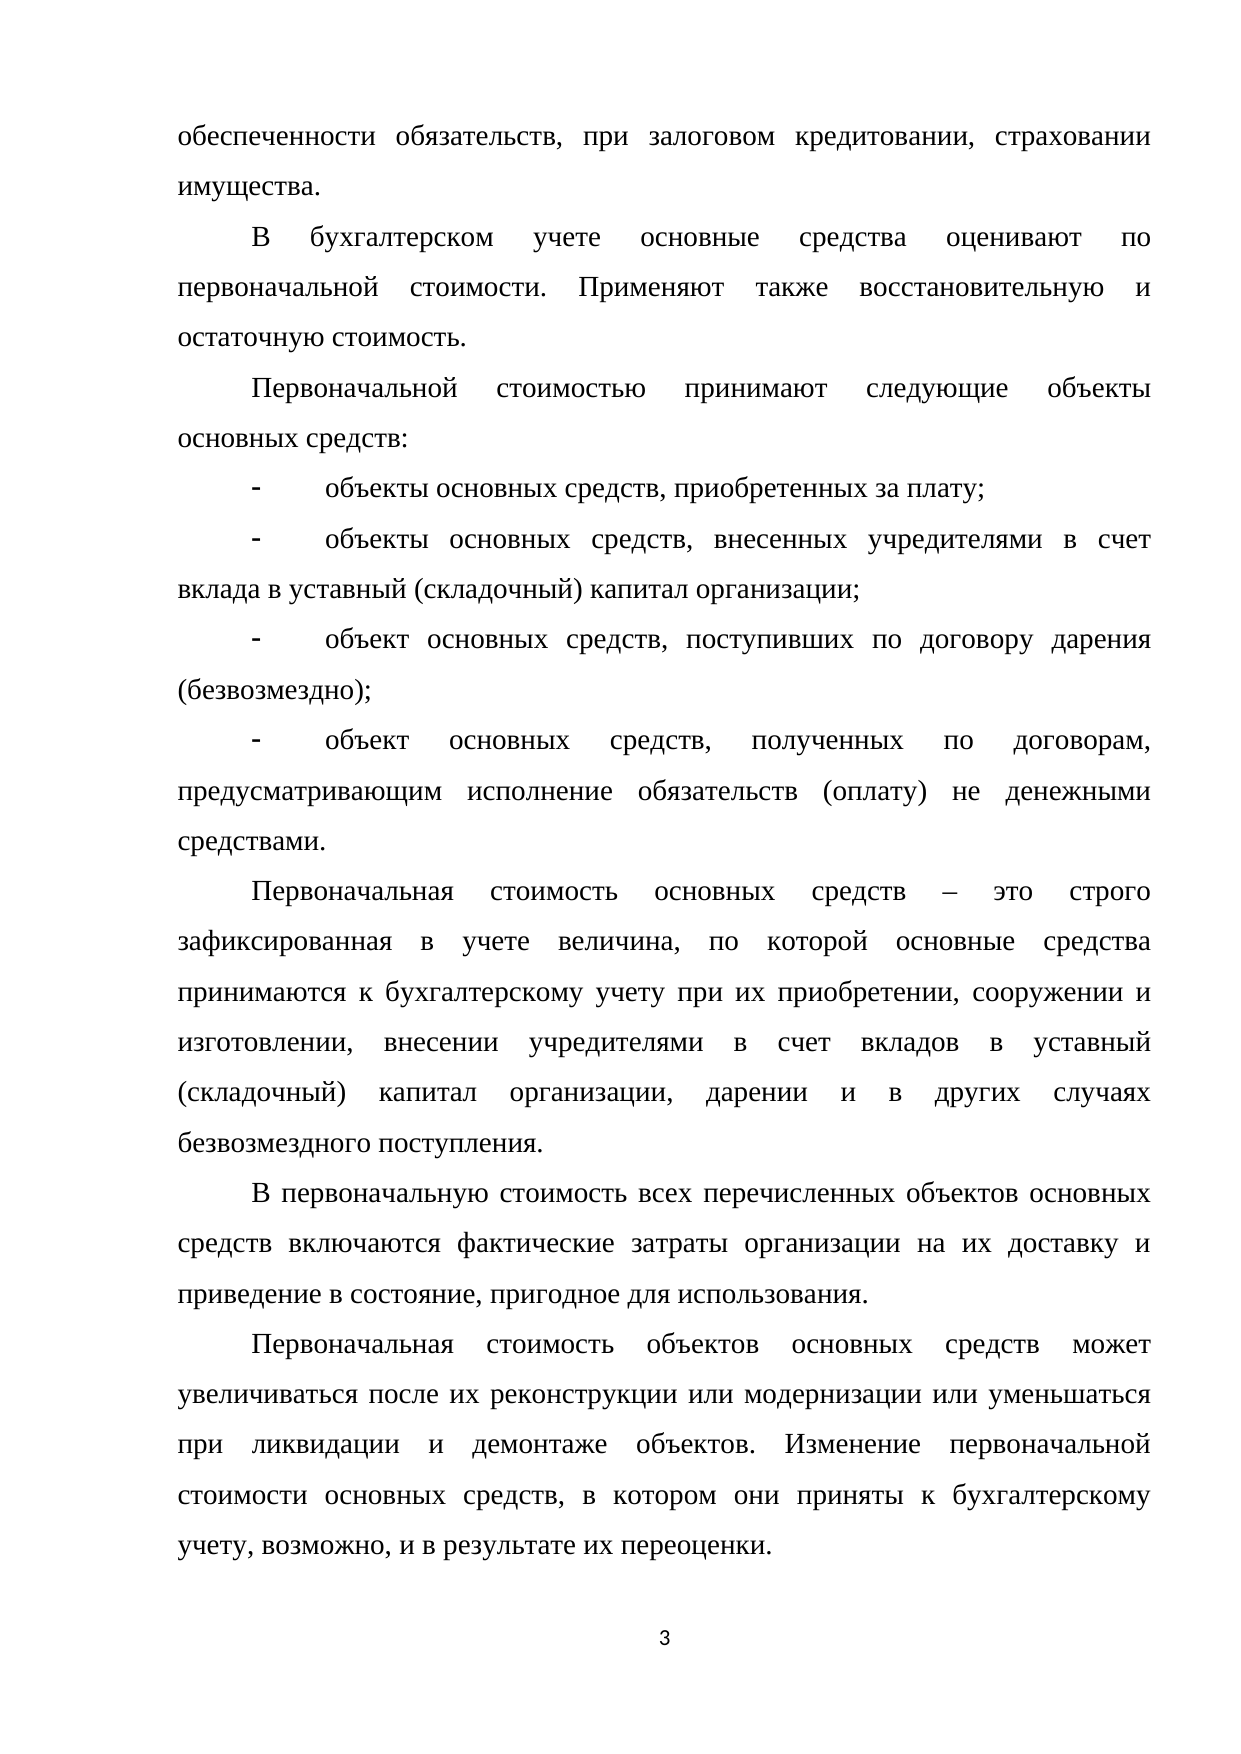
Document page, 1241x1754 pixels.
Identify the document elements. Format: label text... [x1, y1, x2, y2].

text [177, 118, 1152, 202]
text Первоначальная стоимость основных средств – это строго зафиксированная в учете величина, по которой основные средства принимаются к бухгалтерскому учету при их приобретении, сооружении и изготовлении, внесении учредителями в счет вкладов в уставный (складочный) капитал организации, дарении и в других случаях безвозмездного поступления. [177, 873, 1152, 1158]
list объект основных средств, поступивших по договору дарения (безвозмездно); [177, 621, 1152, 705]
text Первоначальной стоимостью принимают следующие объекты основных средств: [177, 370, 1152, 453]
text В первоначальную стоимость всех перечисленных объектов основных средств включаются фактические затраты организации на их доставку и приведение в состояние, пригодное для использования. [177, 1175, 1152, 1309]
list объекты основных средств, внесенных учредителями в счет вклада в уставный (складочный) капитал организации; [177, 521, 1152, 605]
text В бухгалтерском учете основные средства оценивают по первоначальной стоимости. Применяют также восстановительную и остаточную стоимость. [177, 219, 1152, 353]
text Первоначальная стоимость объектов основных средств может увеличиваться после их реконструкции или модернизации или уменьшаться при ликвидации и демонтаже объектов. Изменение первоначальной стоимости основных средств, в котором они приняты к бухгалтерскому учету, возможно, и в результате их переоценки. [177, 1326, 1152, 1561]
list объекты основных средств, приобретенных за плату; [177, 470, 1152, 504]
list объект основных средств, полученных по договорам, предусматривающим исполнение обязательств (оплату) не денежными средствами. [177, 722, 1152, 856]
